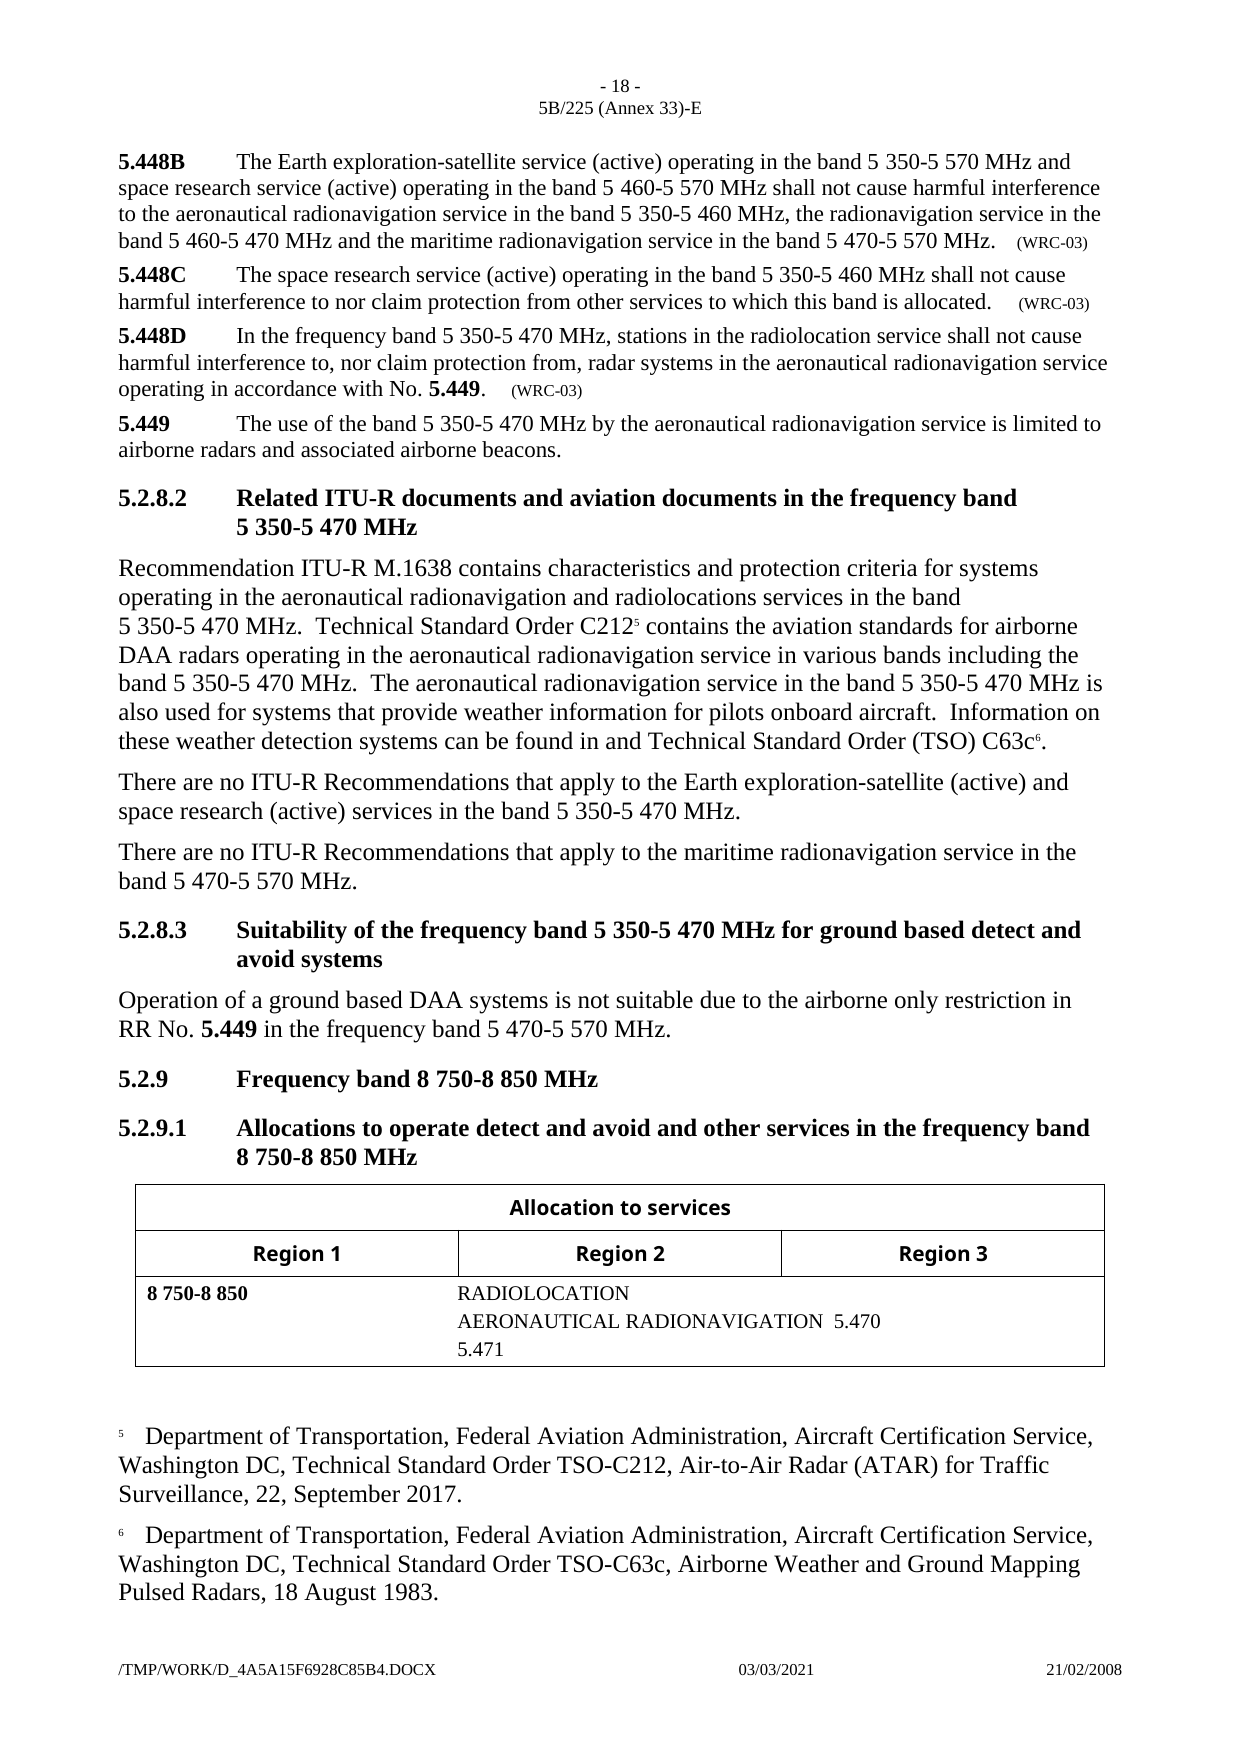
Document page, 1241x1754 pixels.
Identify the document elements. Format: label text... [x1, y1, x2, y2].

table_header Allocation to services [136, 1185, 1104, 1229]
text 5.448C The space research service (active) operating in the band 5 350-5 460 MHz shall not cause harmful interference to nor claim protection from other services to which this band is allocated. (WRC-03) [118, 261, 1122, 314]
text There are no ITU-R Recommendations that apply to the Earth exploration-satellite (active) and space research (active) services in the band 5 350-5 470 MHz. [118, 767, 1122, 825]
table_cell 8 750-8 850 RADIOLOCATION AERONAUTICAL RADIONAVIGATION 5.470 5.471 [136, 1277, 1104, 1366]
table_cell Region 3 [782, 1231, 1104, 1276]
table_cell Region 2 [459, 1231, 781, 1276]
subtitle 5.2.9.1 Allocations to operate detect and avoid and other services in the frequency band 8 750-8 850 MHz [118, 1113, 1122, 1171]
subtitle 5.2.8.3 Suitability of the frequency band 5 350-5 470 MHz for ground based detect and avoid systems [118, 916, 1122, 973]
text Operation of a ground based DAA systems is not suitable due to the airborne only restriction in RR No. 5.449 in the frequency band 5 470-5 570 MHz. [118, 986, 1122, 1043]
text Recommendation ITU-R M.1638 contains characteristics and protection criteria for systems operating in the aeronautical radionavigation and radiolocations services in the band 5 350-5 470 MHz. Technical Standard Order C212 contains the aviation standards for airborne DAA radars operating in the aeronautical radionavigation service in various bands including the band 5 350-5 470 MHz. The aeronautical radionavigation service in the band 5 350-5 470 MHz is also used for systems that provide weather information for pilots onboard aircraft. Information on these weather detection systems can be found in and Technical Standard Order (TSO) C63c. [118, 553, 1122, 755]
text 5.448B The Earth exploration-satellite service (active) operating in the band 5 350-5 570 MHz and space research service (active) operating in the band 5 460-5 570 MHz shall not cause harmful interference to the aeronautical radionavigation service in the band 5 350-5 460 MHz, the radionavigation service in the band 5 460-5 470 MHz and the maritime radionavigation service in the band 5 470-5 570 MHz. (WRC-03) [118, 148, 1122, 253]
subtitle 5.2.9 Frequency band 8 750-8 850 MHz [118, 1064, 1122, 1093]
subtitle 5.2.8.2 Related ITU-R documents and aviation documents in the frequency band 5 350-5 470 MHz [118, 483, 1122, 541]
table_cell Region 1 [136, 1231, 458, 1276]
text 5.449 The use of the band 5 350-5 470 MHz by the aeronautical radionavigation service is limited to airborne radars and associated airborne beacons. [118, 410, 1122, 463]
text There are no ITU-R Recommendations that apply to the maritime radionavigation service in the band 5 470-5 570 MHz. [118, 837, 1122, 895]
text 5.448D In the frequency band 5 350-5 470 MHz, stations in the radiolocation service shall not cause harmful interference to, nor claim protection from, radar systems in the aeronautical radionavigation service operating in accordance with No. 5.449. (WRC-03) [118, 322, 1122, 402]
